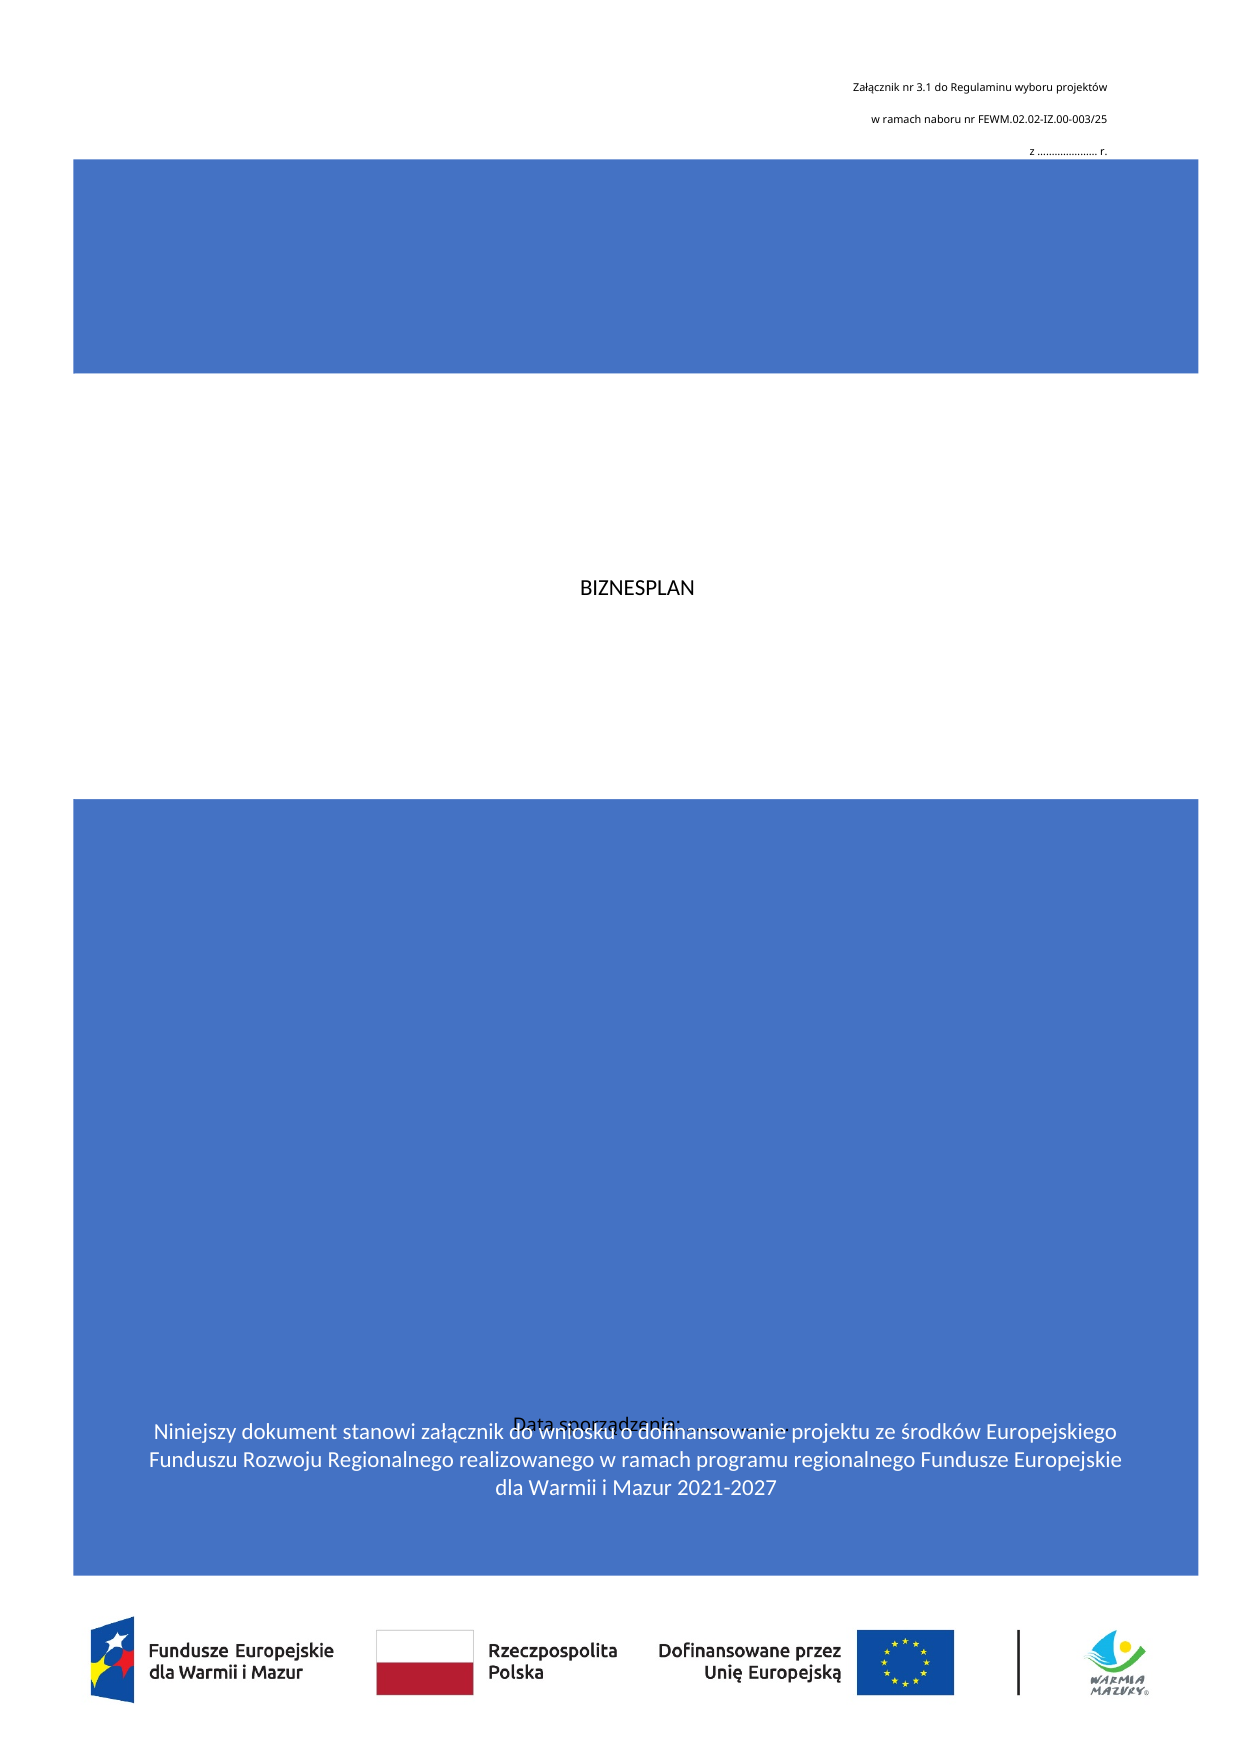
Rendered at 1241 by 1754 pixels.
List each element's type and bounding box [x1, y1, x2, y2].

picture [71, 1594, 1170, 1724]
